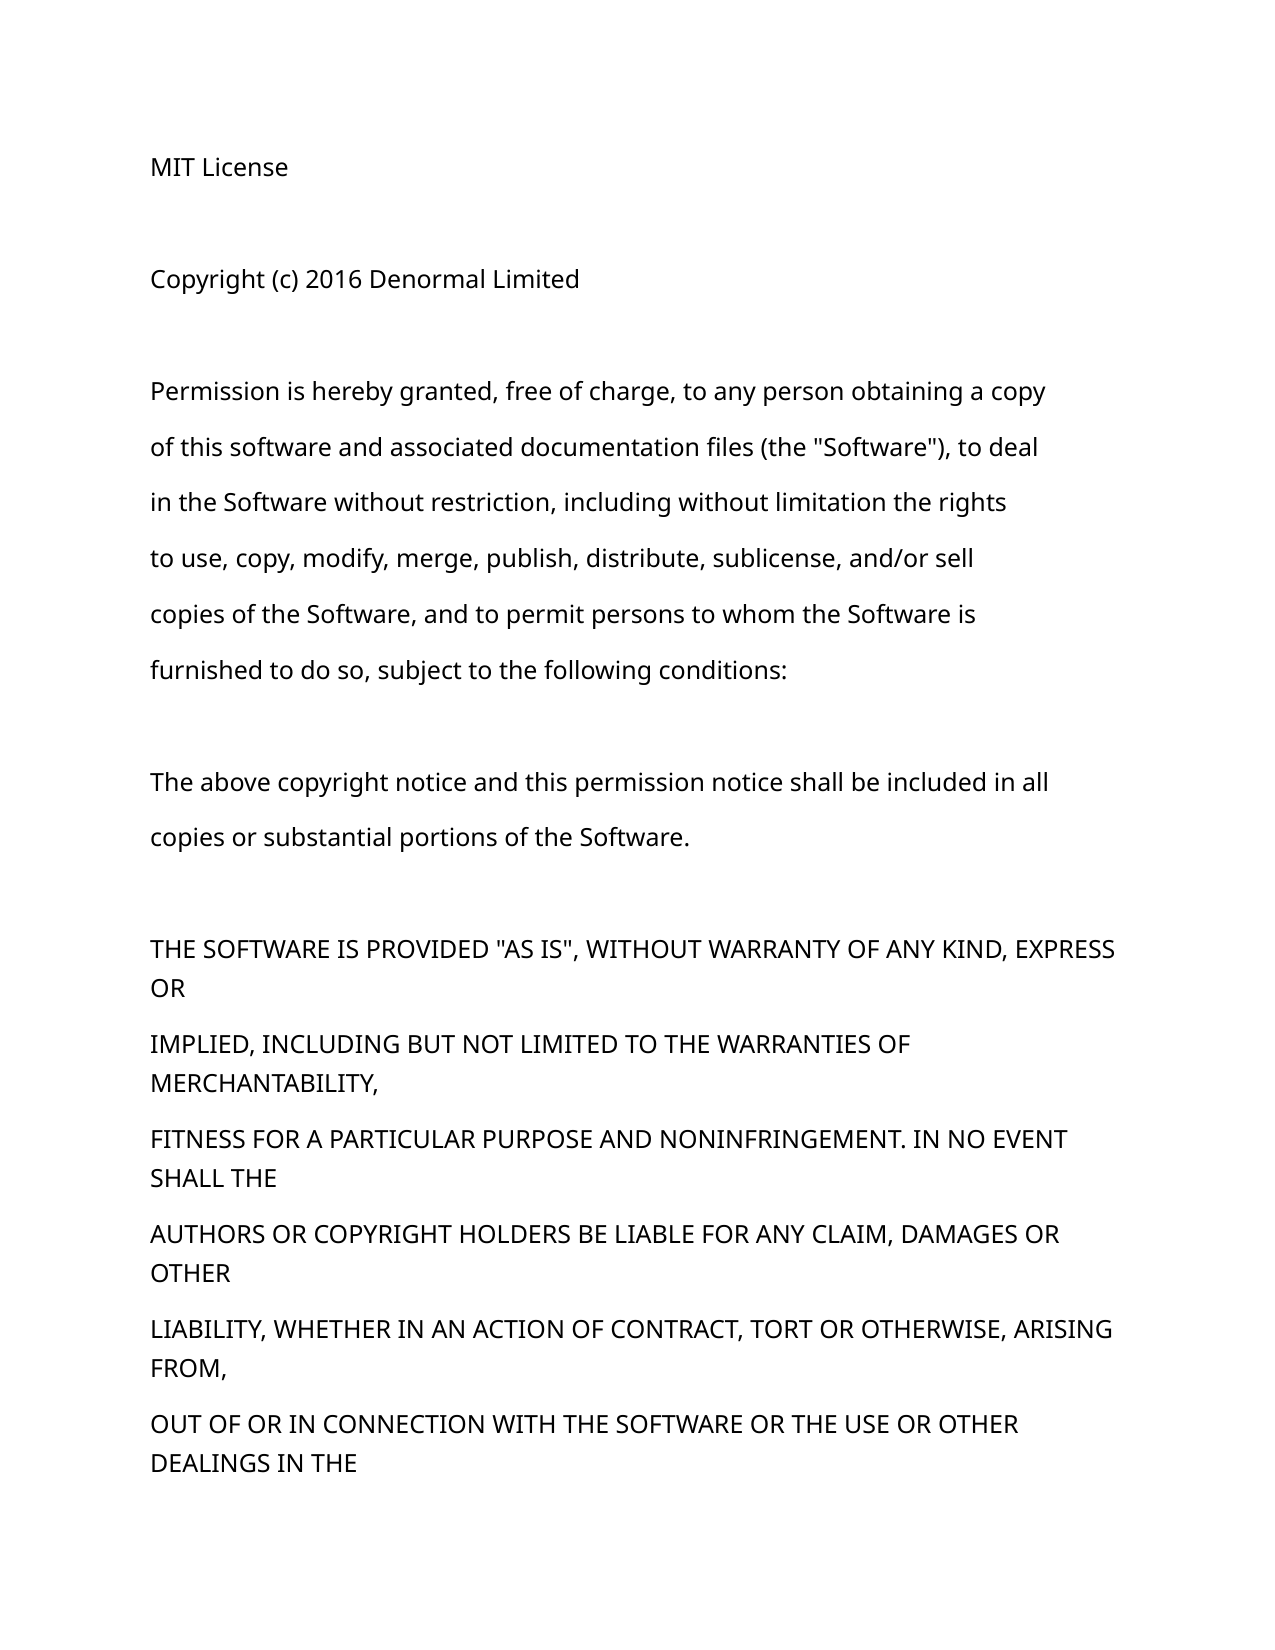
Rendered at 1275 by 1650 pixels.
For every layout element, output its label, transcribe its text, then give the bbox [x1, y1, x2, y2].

text copies or substantial portions of the Software. [150, 820, 1125, 854]
text IMPLIED, INCLUDING BUT NOT LIMITED TO THE WARRANTIES OF MERCHANTABILITY, [150, 1027, 1125, 1100]
text to use, copy, modify, merge, publish, distribute, sublicense, and/or sell [150, 541, 1125, 575]
text in the Software without restriction, including without limitation the rights [150, 485, 1125, 519]
text The above copyright notice and this permission notice shall be included in all [150, 764, 1125, 798]
text copies of the Software, and to permit persons to whom the Software is [150, 597, 1125, 631]
text MIT License [150, 150, 1125, 184]
text OUT OF OR IN CONNECTION WITH THE SOFTWARE OR THE USE OR OTHER DEALINGS IN THE [150, 1407, 1125, 1480]
text Permission is hereby granted, free of charge, to any person obtaining a copy [150, 373, 1125, 407]
text LIABILITY, WHETHER IN AN ACTION OF CONTRACT, TORT OR OTHERWISE, ARISING FROM, [150, 1312, 1125, 1385]
text THE SOFTWARE IS PROVIDED "AS IS", WITHOUT WARRANTY OF ANY KIND, EXPRESS OR [150, 932, 1125, 1005]
text Copyright (c) 2016 Denormal Limited [150, 262, 1125, 296]
text FITNESS FOR A PARTICULAR PURPOSE AND NONINFRINGEMENT. IN NO EVENT SHALL THE [150, 1122, 1125, 1195]
text AUTHORS OR COPYRIGHT HOLDERS BE LIABLE FOR ANY CLAIM, DAMAGES OR OTHER [150, 1217, 1125, 1290]
text furnished to do so, subject to the following conditions: [150, 652, 1125, 687]
text of this software and associated documentation files (the "Software"), to deal [150, 429, 1125, 463]
